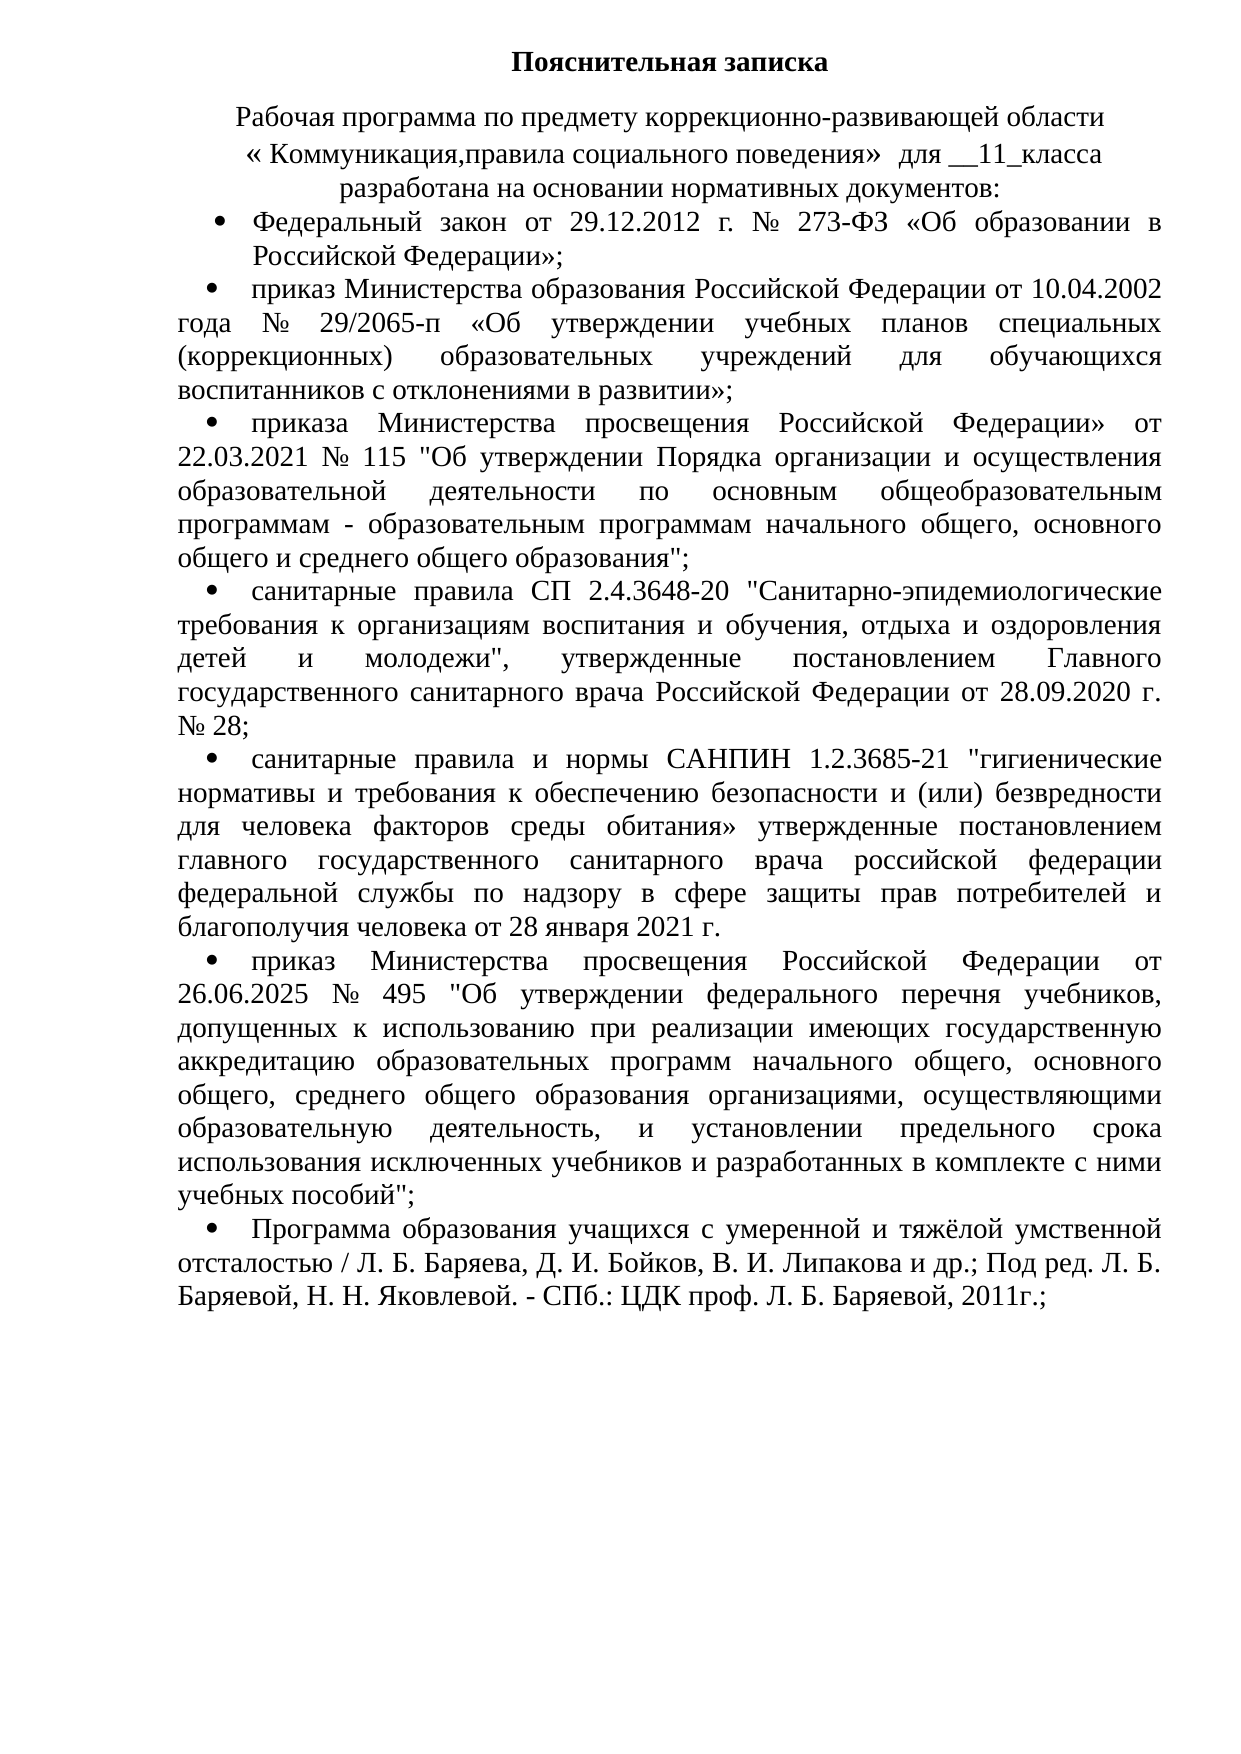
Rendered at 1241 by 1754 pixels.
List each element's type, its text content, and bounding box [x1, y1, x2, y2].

text Пояснительная записка [177, 44, 1163, 78]
list приказ Министерства просвещения Российской Федерации от 26.06.2025 № 495 "Об утверждении федерального перечня учебников, допущенных к использованию при реализации имеющих государственную аккредитацию образовательных программ начального общего, основного общего, среднего общего образования организациями, осуществляющими образовательную деятельность, и установлении предельного срока использования исключенных учебников и разработанных в комплекте с ними учебных пособий"; [177, 943, 1163, 1211]
text « Коммуникация,правила социального поведения» для __11_класса разработана на основании нормативных документов: [177, 132, 1163, 204]
list санитарные правила СП 2.4.3648-20 "Санитарно-эпидемиологические требования к организациям воспитания и обучения, отдыха и оздоровления детей и молодежи", утвержденные постановлением Главного государственного санитарного врача Российской Федерации от 28.09.2020 г. № 28; [177, 573, 1163, 741]
list Программа образования учащихся с умеренной и тяжёлой умственной отсталостью / Л. Б. Баряева, Д. И. Бойков, В. И. Липакова и др.; Под ред. Л. Б. Баряевой, Н. Н. Яковлевой. - СПб.: ЦДК проф. Л. Б. Баряевой, 2011г.; [177, 1211, 1163, 1312]
list приказ Министерства образования Российской Федерации от 10.04.2002 года № 29/2065-п «Об утверждении учебных планов специальных (коррекционных) образовательных учреждений для обучающихся воспитанников с отклонениями в развитии»; [177, 271, 1163, 406]
text Рабочая программа по предмету коррекционно-развивающей области [177, 99, 1163, 132]
list приказа Министерства просвещения Российской Федерации» от 22.03.2021 № 115 "Об утверждении Порядка организации и осуществления образовательной деятельности по основным общеобразовательным программам - образовательным программам начального общего, основного общего и среднего общего образования"; [177, 406, 1163, 573]
list санитарные правила и нормы САНПИН 1.2.3685-21 "гигиенические нормативы и требования к обеспечению безопасности и (или) безвредности для человека факторов среды обитания» утвержденные постановлением главного государственного санитарного врача российской федерации федеральной службы по надзору в сфере защиты прав потребителей и благополучия человека от 28 января 2021 г. [177, 741, 1163, 943]
list Федеральный закон от 29.12.2012 г. № 273-ФЗ «Об образовании в Российской Федерации»; [215, 204, 1163, 271]
